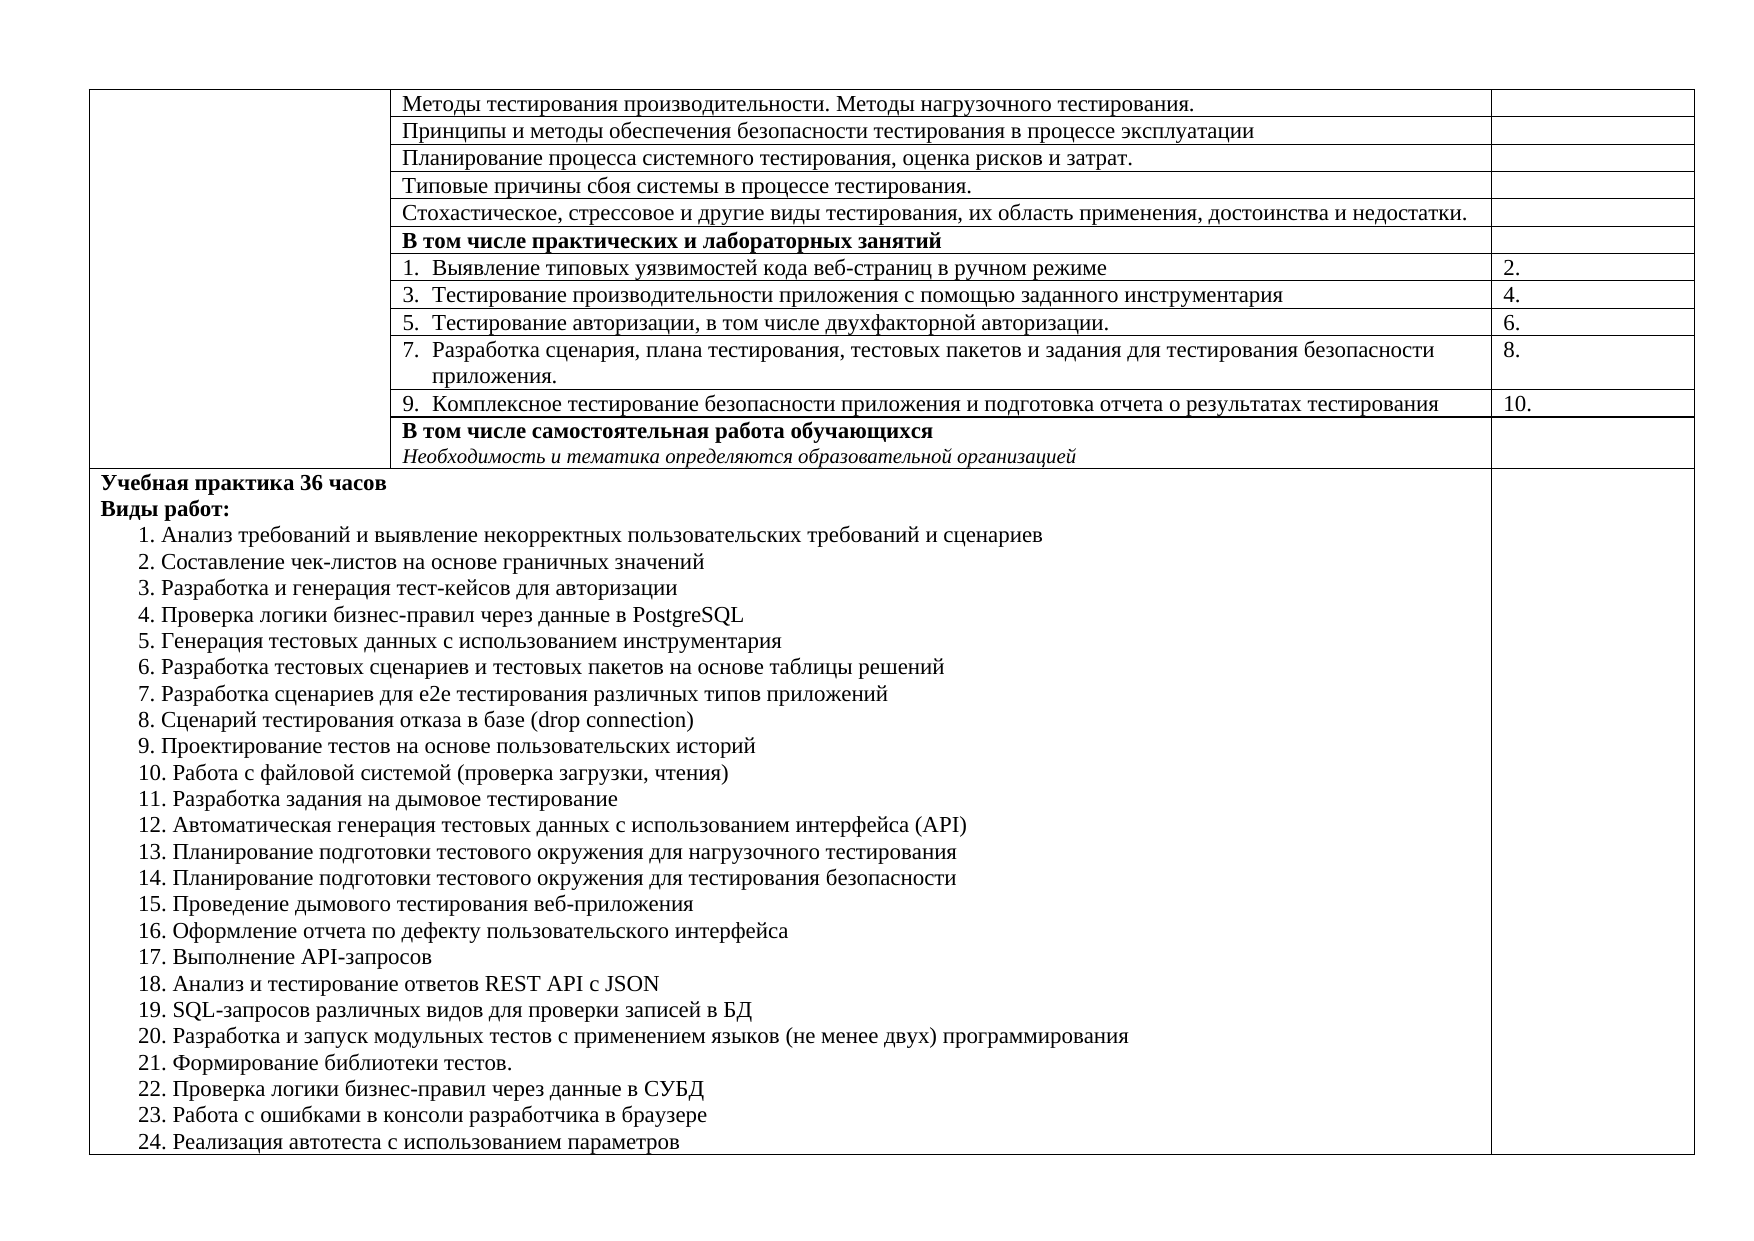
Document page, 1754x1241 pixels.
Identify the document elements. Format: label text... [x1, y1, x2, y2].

table_cell [1492, 281, 1694, 308]
table_cell Принципы и методы обеспечения безопасности тестирования в процессе эксплуатации [391, 117, 1491, 143]
table_cell Комплексное тестирование безопасности приложения и подготовка отчета о результатах тестирования [391, 390, 1491, 416]
table_cell Тестирование авторизации, в том числе двухфакторной авторизации. [391, 309, 1491, 335]
table_cell Стохастическое, стрессовое и другие виды тестирования, их область применения, достоинства и недостатки. [391, 199, 1491, 226]
table_cell [1492, 418, 1694, 468]
table_cell [1492, 390, 1694, 416]
table_cell Методы тестирования производительности. Методы нагрузочного тестирования. [391, 90, 1491, 116]
table_cell [1492, 336, 1694, 389]
table_cell [1492, 254, 1694, 280]
table_cell Планирование процесса системного тестирования, оценка рисков и затрат. [391, 145, 1491, 171]
table_cell [1492, 145, 1694, 171]
table_cell Разработка сценария, плана тестирования, тестовых пакетов и задания для тестирования безопасности приложения. [391, 336, 1491, 389]
table_cell [1492, 172, 1694, 198]
table_cell [1492, 90, 1694, 116]
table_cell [90, 469, 1491, 1154]
table_cell [1492, 309, 1694, 335]
table_cell [1492, 469, 1694, 1154]
table_cell В том числе самостоятельная работа обучающихся Необходимость и тематика определяются образовательной организацией [391, 418, 1491, 468]
table_cell [1492, 227, 1694, 253]
table_cell Тестирование производительности приложения с помощью заданного инструментария [391, 281, 1491, 308]
table_cell Типовые причины сбоя системы в процессе тестирования. [391, 172, 1491, 198]
table_cell В том числе практических и лабораторных занятий [391, 227, 1491, 253]
table_cell Выявление типовых уязвимостей кода веб-страниц в ручном режиме [391, 254, 1491, 280]
table_cell [1492, 199, 1694, 226]
table_cell [1492, 117, 1694, 143]
